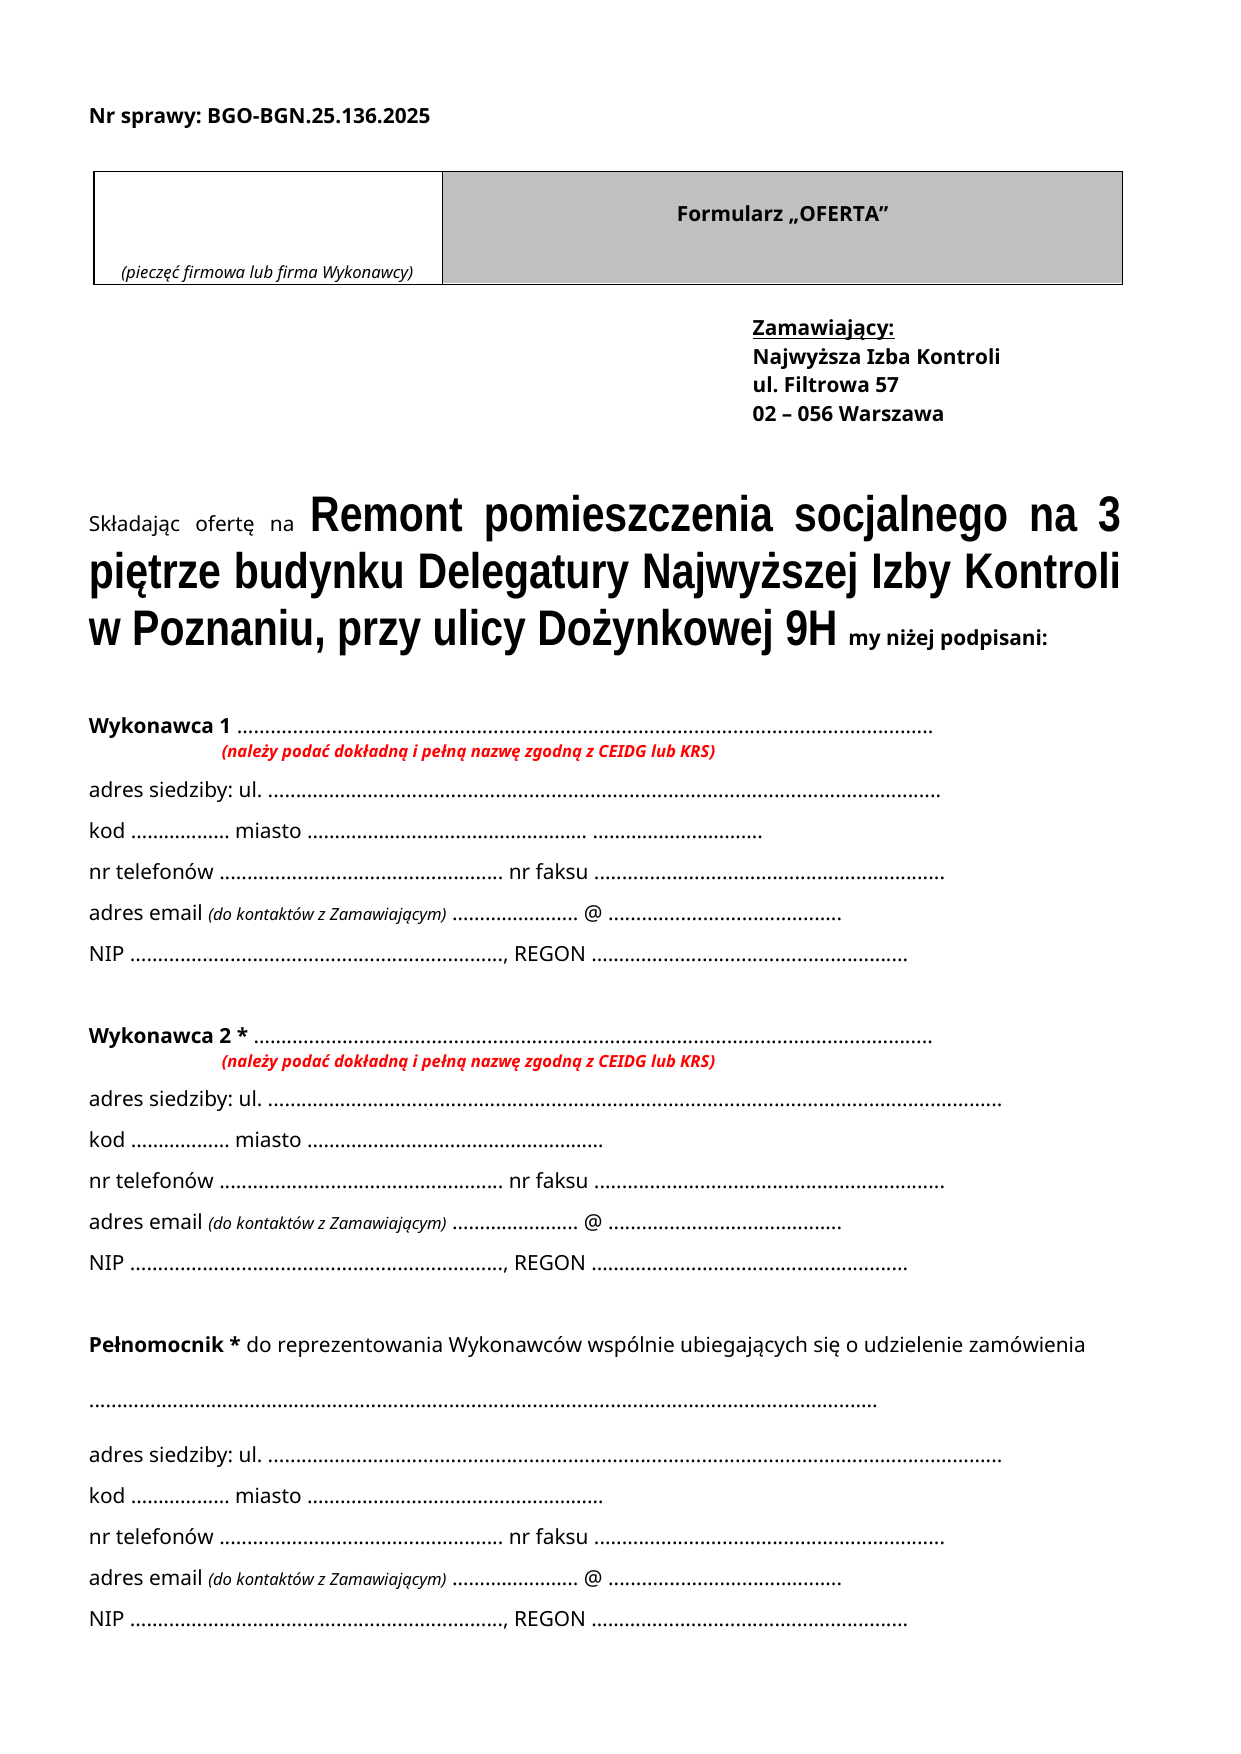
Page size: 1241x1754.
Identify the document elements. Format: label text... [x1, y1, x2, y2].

text adres siedziby: ul. ........…………..................................................................................................... [89, 775, 1122, 803]
text 02 – 056 Warszawa [752, 399, 1122, 427]
text (należy podać dokładną i pełną nazwę zgodną z CEIDG lub KRS) [89, 1049, 1122, 1072]
text adres siedziby: ul. ........…………................................................................................................................ [89, 1440, 1122, 1469]
text Wykonawca 2 * …….................................................................................................................... [89, 1021, 1122, 1049]
text adres email (do kontaktów z Zamawiającym) ………………….. @ .......................................... [89, 898, 1122, 926]
text Składając ofertę na my niżej podpisani: [89, 484, 1122, 656]
text Zamawiający: [752, 313, 1122, 342]
text NIP ..................................................................., REGON .………............................................... [89, 1248, 1122, 1277]
text Najwyższa Izba Kontroli [752, 342, 1122, 370]
text kod ……………… miasto ……………………………………………… [89, 1125, 1122, 1154]
text kod ……………… miasto …………………………………………… …………………………. [89, 816, 1122, 844]
text nr telefonów ................................................... nr faksu ............................................................... [89, 1522, 1122, 1551]
text Nr sprawy: BGO-BGN.25.136.2025 [89, 101, 1122, 129]
text adres siedziby: ul. ........…………................................................................................................................ [89, 1084, 1122, 1113]
text kod ……………… miasto ……………………………………………… [89, 1481, 1122, 1509]
text NIP ..................................................................., REGON ………................................................ [89, 939, 1122, 967]
text Pełnomocnik * do reprezentowania Wykonawców wspólnie ubiegających się o udzielenie zamówienia [89, 1330, 1122, 1358]
text Wykonawca 1 ............................................................................................................................. [89, 711, 1122, 740]
text ul. Filtrowa 57 [752, 370, 1122, 399]
table_header Formularz „OFERTA” [443, 172, 1122, 283]
text nr telefonów ................................................... nr faksu ............................................................... [89, 1166, 1122, 1195]
text adres email (do kontaktów z Zamawiającym) ………………….. @ .......................................... [89, 1207, 1122, 1236]
text adres email (do kontaktów z Zamawiającym) ………………….. @ .......................................... [89, 1563, 1122, 1591]
text nr telefonów ................................................... nr faksu ............................................................... [89, 857, 1122, 885]
table_header (pieczęć firmowa lub firma Wykonawcy) [95, 172, 442, 283]
text ................…………………………................................................................................................ [89, 1385, 1122, 1413]
text (należy podać dokładną i pełną nazwę zgodną z CEIDG lub KRS) [89, 740, 1122, 763]
text NIP ..................................................................., REGON ………................................................ [89, 1604, 1122, 1632]
